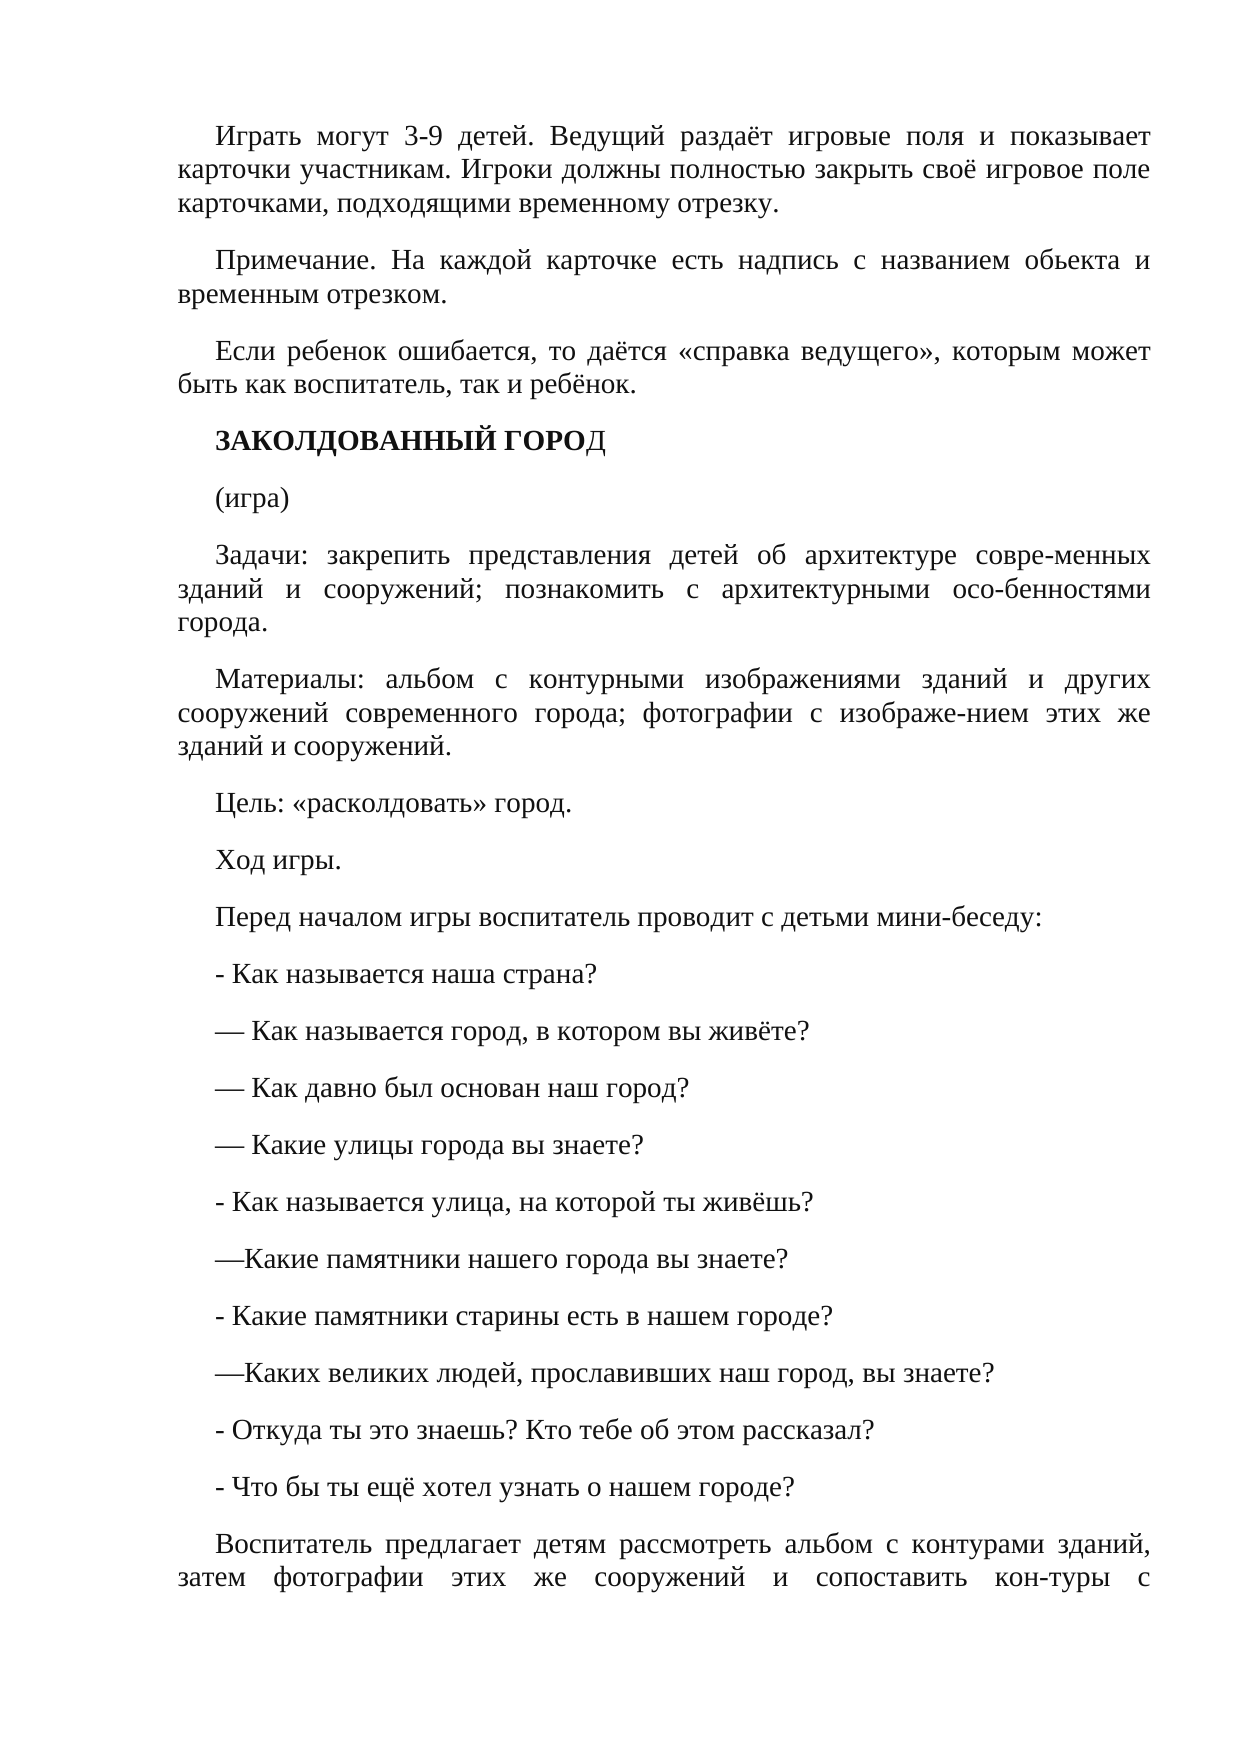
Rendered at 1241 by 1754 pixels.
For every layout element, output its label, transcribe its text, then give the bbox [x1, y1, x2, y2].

text Цель: «расколдовать» город. [177, 785, 1152, 819]
text Ход игры. [177, 842, 1152, 876]
text — Как давно был основан наш город? [177, 1070, 1152, 1104]
text — Какие улицы города вы знаете? [177, 1127, 1152, 1161]
text ЗАКОЛДОВАННЫЙ ГОРОД [177, 423, 1152, 457]
text Задачи: закрепить представления детей об архитектуре совре-менных зданий и сооружений; познакомить с архитектурными осо-бенностями города. [177, 537, 1152, 638]
text Если ребенок ошибается, то даётся «справка ведущего», которым может быть как воспитатель, так и ребёнок. [177, 333, 1152, 400]
text - Что бы ты ещё хотел узнать о нашем городе? [177, 1469, 1152, 1503]
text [177, 1526, 1152, 1593]
text — Как называется город, в котором вы живёте? [177, 1013, 1152, 1047]
text (игра) [177, 480, 1152, 514]
text —Каких великих людей, прославивших наш город, вы знаете? [177, 1355, 1152, 1389]
text - Как называется улица, на которой ты живёшь? [177, 1184, 1152, 1218]
text - Как называется наша страна? [177, 956, 1152, 990]
text Примечание. На каждой карточке есть надпись с названием обьекта и временным отрезком. [177, 242, 1152, 309]
text —Какие памятники нашего города вы знаете? [177, 1241, 1152, 1275]
text Материалы: альбом с контурными изображениями зданий и других сооружений современного города; фотографии с изображе-нием этих же зданий и сооружений. [177, 661, 1152, 762]
text - Какие памятники старины есть в нашем городе? [177, 1298, 1152, 1332]
text - Откуда ты это знаешь? Кто тебе об этом рассказал? [177, 1412, 1152, 1446]
text Играть могут 3-9 детей. Ведущий раздаёт игровые поля и показывает карточки участникам. Игроки должны полностью закрыть своё игровое поле карточками, подходящими временному отрезку. [177, 118, 1152, 219]
text Перед началом игры воспитатель проводит с детьми мини-беседу: [177, 899, 1152, 933]
